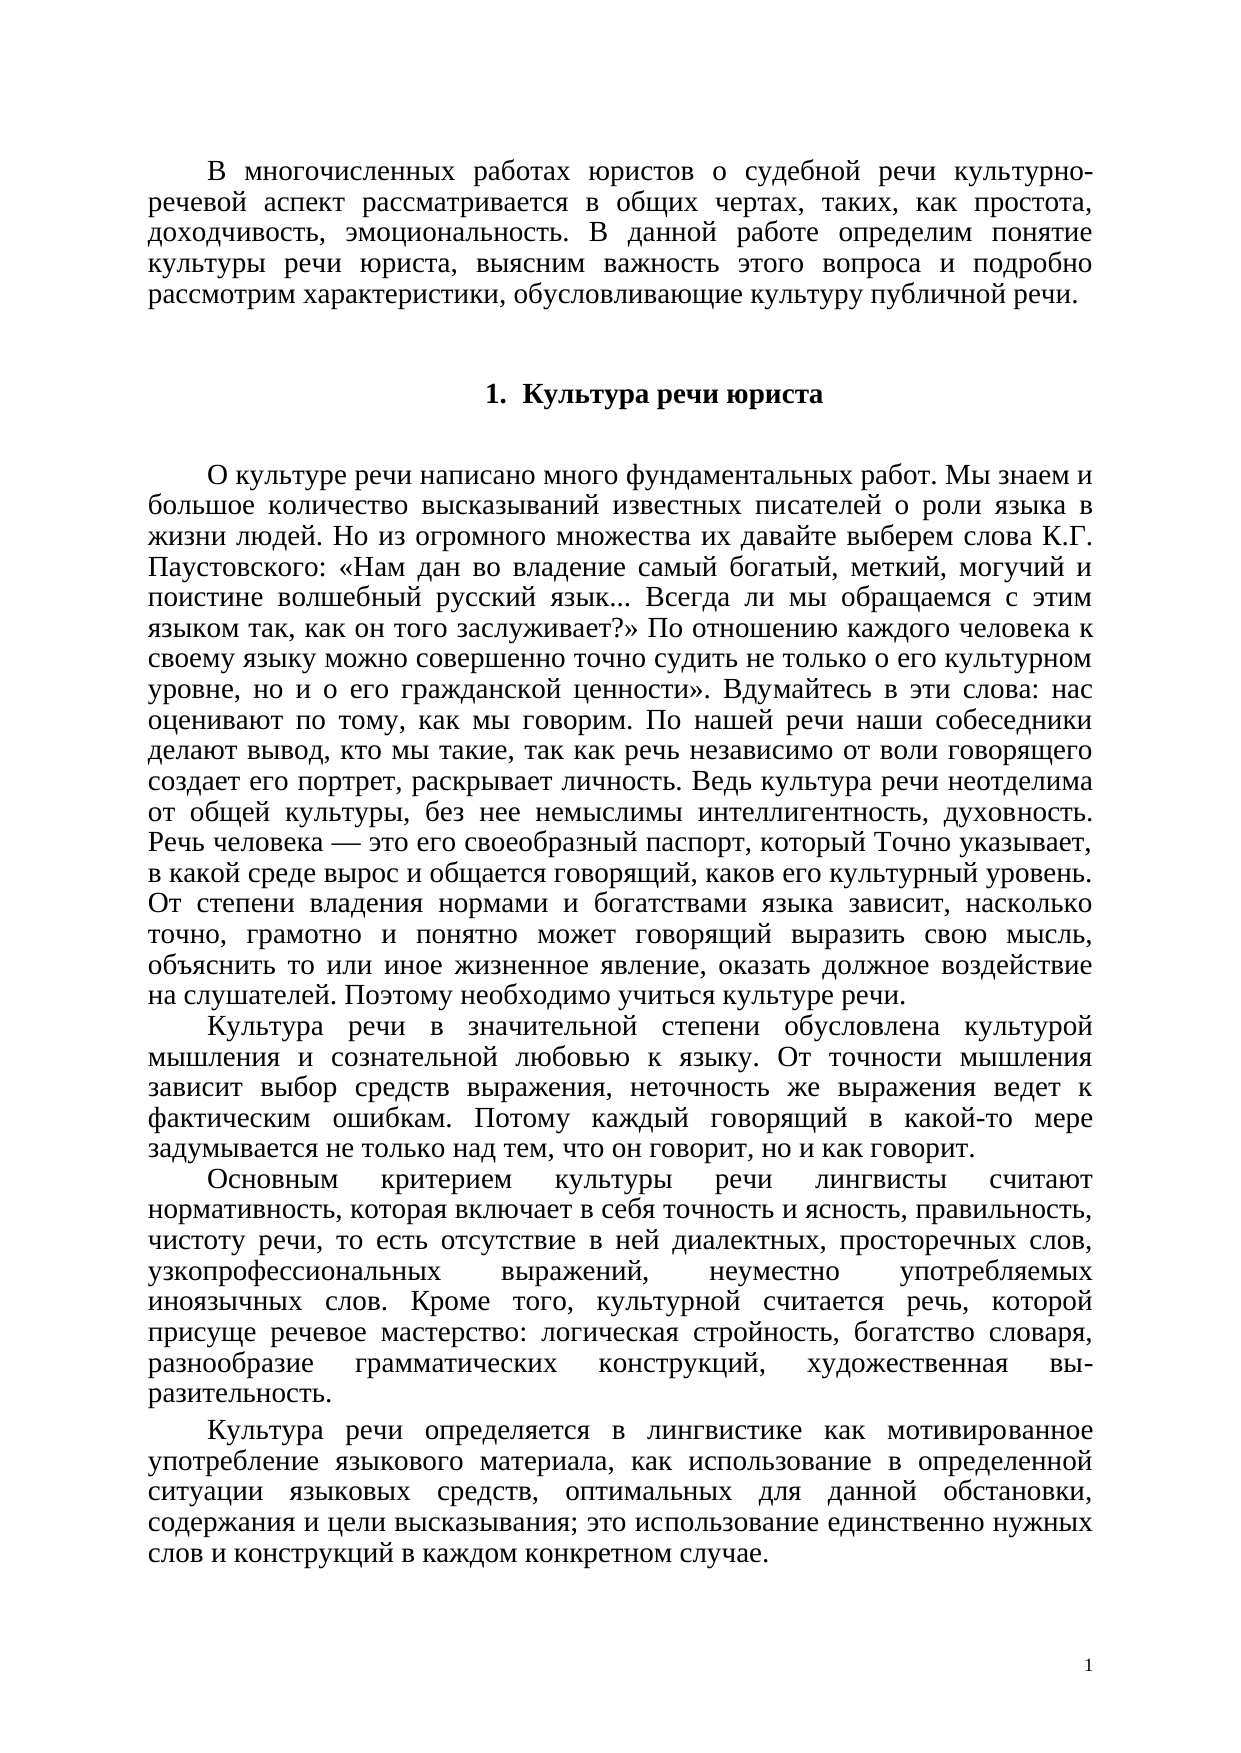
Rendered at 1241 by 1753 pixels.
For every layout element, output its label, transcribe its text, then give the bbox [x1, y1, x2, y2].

text Основным критерием культуры речи лингвисты считают нормативность, которая включает в себя точность и ясность, правильность, чистоту речи, то есть отсутствие в ней диалектных, просторечных слов, узкопрофессиональных выражений, неуместно употребляемых иноязычных слов. Кроме того, культурной считается речь, которой присуще речевое мастерство: логическая стройность, богатство словаря, разнообразие грамматических конструкций, художественная выразительность. [148, 1164, 1093, 1409]
text Культура речи в значительной степени обусловлена культурой мышления и сознательной любовью к языку. От точности мышления зависит выбор средств выражения, неточность же выражения ведет к фактическим ошибкам. Потому каждый говорящий в какой-то мере задумывается не только над тем, что он говорит, но и как говорит. [148, 1011, 1093, 1164]
text О культуре речи написано много фундаментальных работ. Мы знаем и большое количество высказываний известных писателей о роли языка в жизни людей. Но из огромного множества их давайте выберем слова К.Г. Паустовского: «Нам дан во владение самый богатый, меткий, могучий и поистине волшебный русский язык... Всегда ли мы обращаемся с этим языком так, как он того заслуживает?» По отношению каждого человека к своему языку можно совершенно точно судить не только о его культурном уровне, но и о его гражданской ценности». Вдумайтесь в эти слова: нас оценивают по тому, как мы говорим. По нашей речи наши собеседники делают вывод, кто мы такие, так как речь независимо от воли говорящего создает его портрет, раскрывает личность. Ведь культура речи неотделима от общей культуры, без нее немыслимы интеллигентность, духовность. Речь человека — это его своеобразный паспорт, который Точно указывает, в какой среде вырос и общается говорящий, каков его культурный уровень. От степени владения нормами и богатствами языка зависит, насколько точно, грамотно и понятно может говорящий выразить свою мысль, объяснить то или иное жизненное явление, оказать должное воздействие на слушателей. Поэтому необходимо учиться культуре речи. [148, 460, 1093, 1011]
list Культура речи юриста [215, 376, 1093, 410]
text Культура речи определяется в лингвистике как мотивированное употребление языкового материала, как использование в определенной ситуации языковых средств, оптимальных для данной обстановки, содержания и цели высказывания; это использование единственно нужных слов и конструкций в каждом конкретном случае. [148, 1415, 1093, 1568]
text B многочисленных работах юристов о судебной речи культурно-речевой аспект рассматривается в общих чертах, таких, как простота, доходчивость, эмоциональность. В данной работе определим понятие культуры речи юриста, выясним важность этого вопроса и подробно рассмотрим характеристики, обусловливающие культуру публичной речи. [148, 156, 1093, 309]
